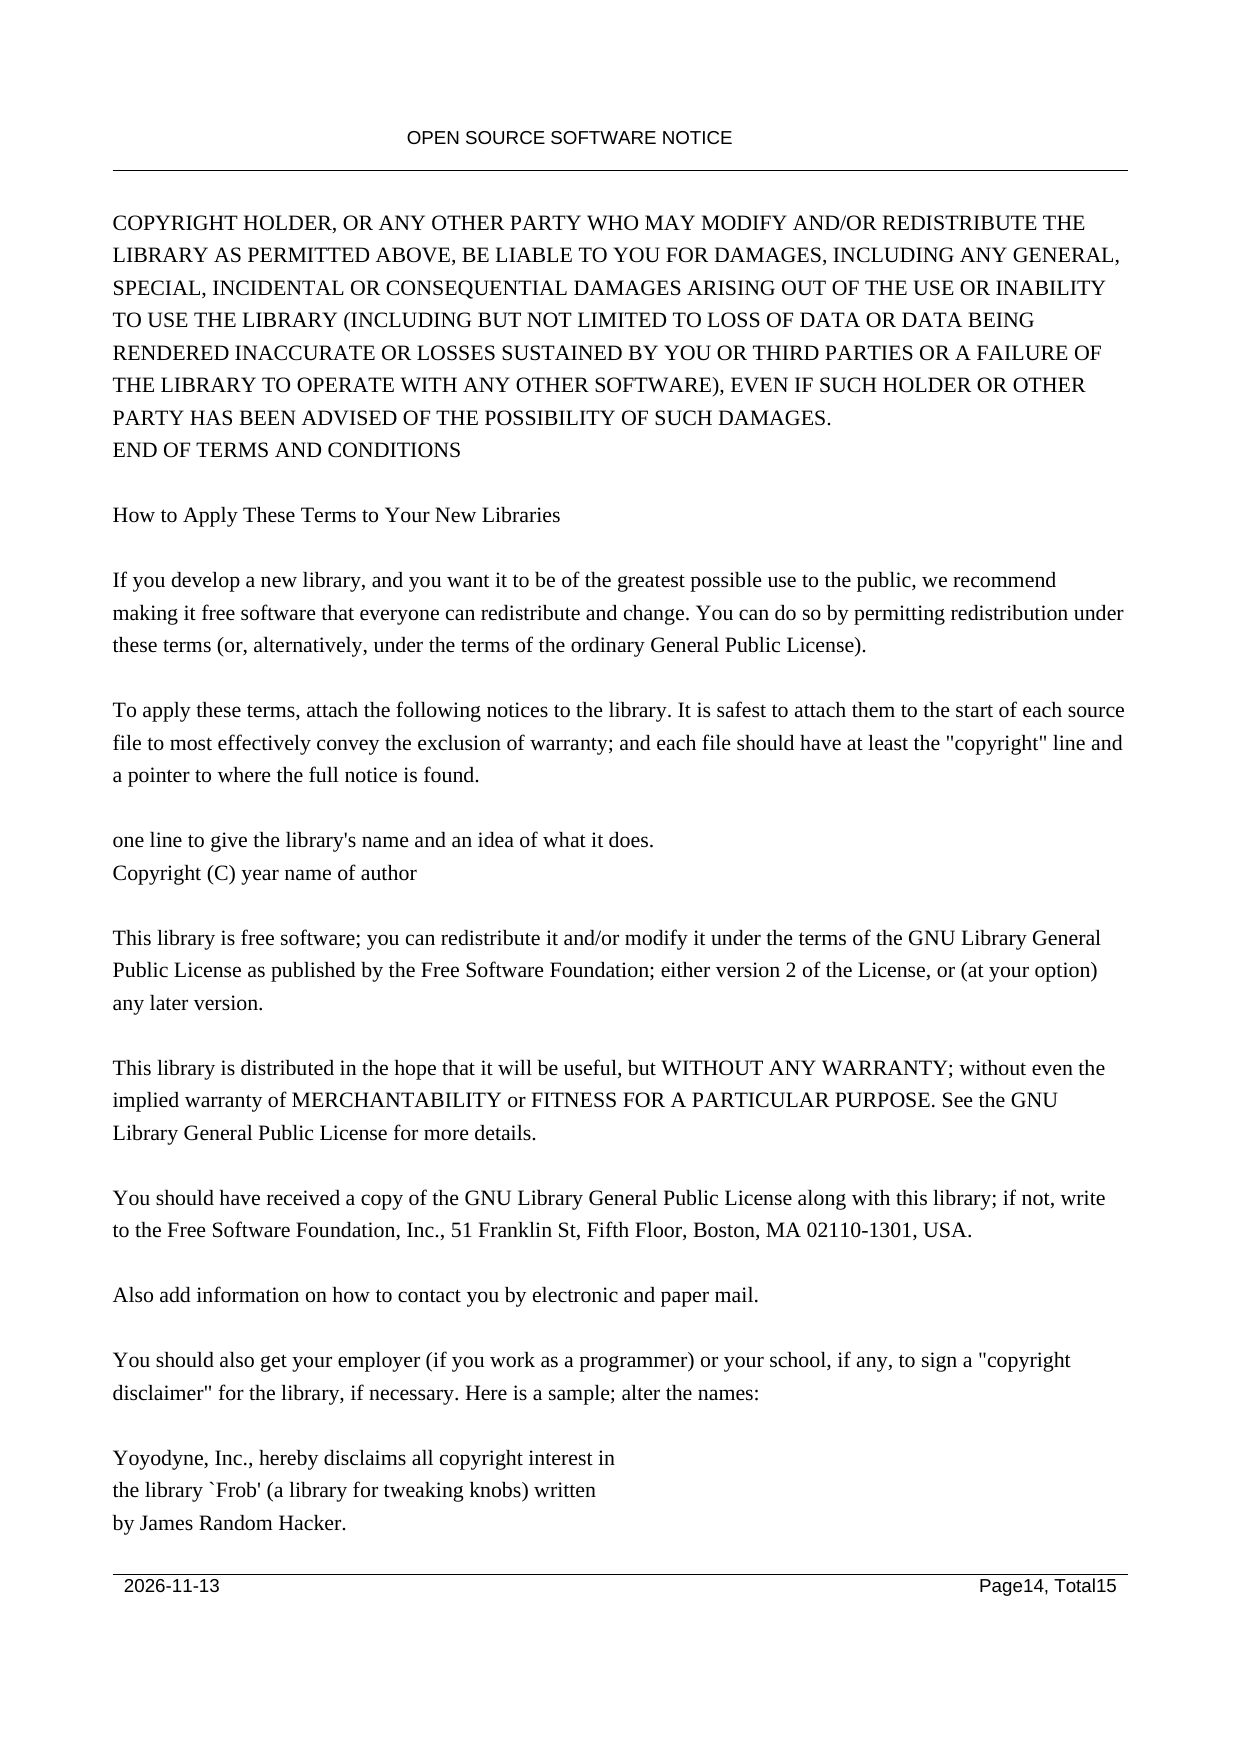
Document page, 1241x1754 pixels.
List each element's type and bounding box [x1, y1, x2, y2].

text [112, 206, 1128, 1539]
